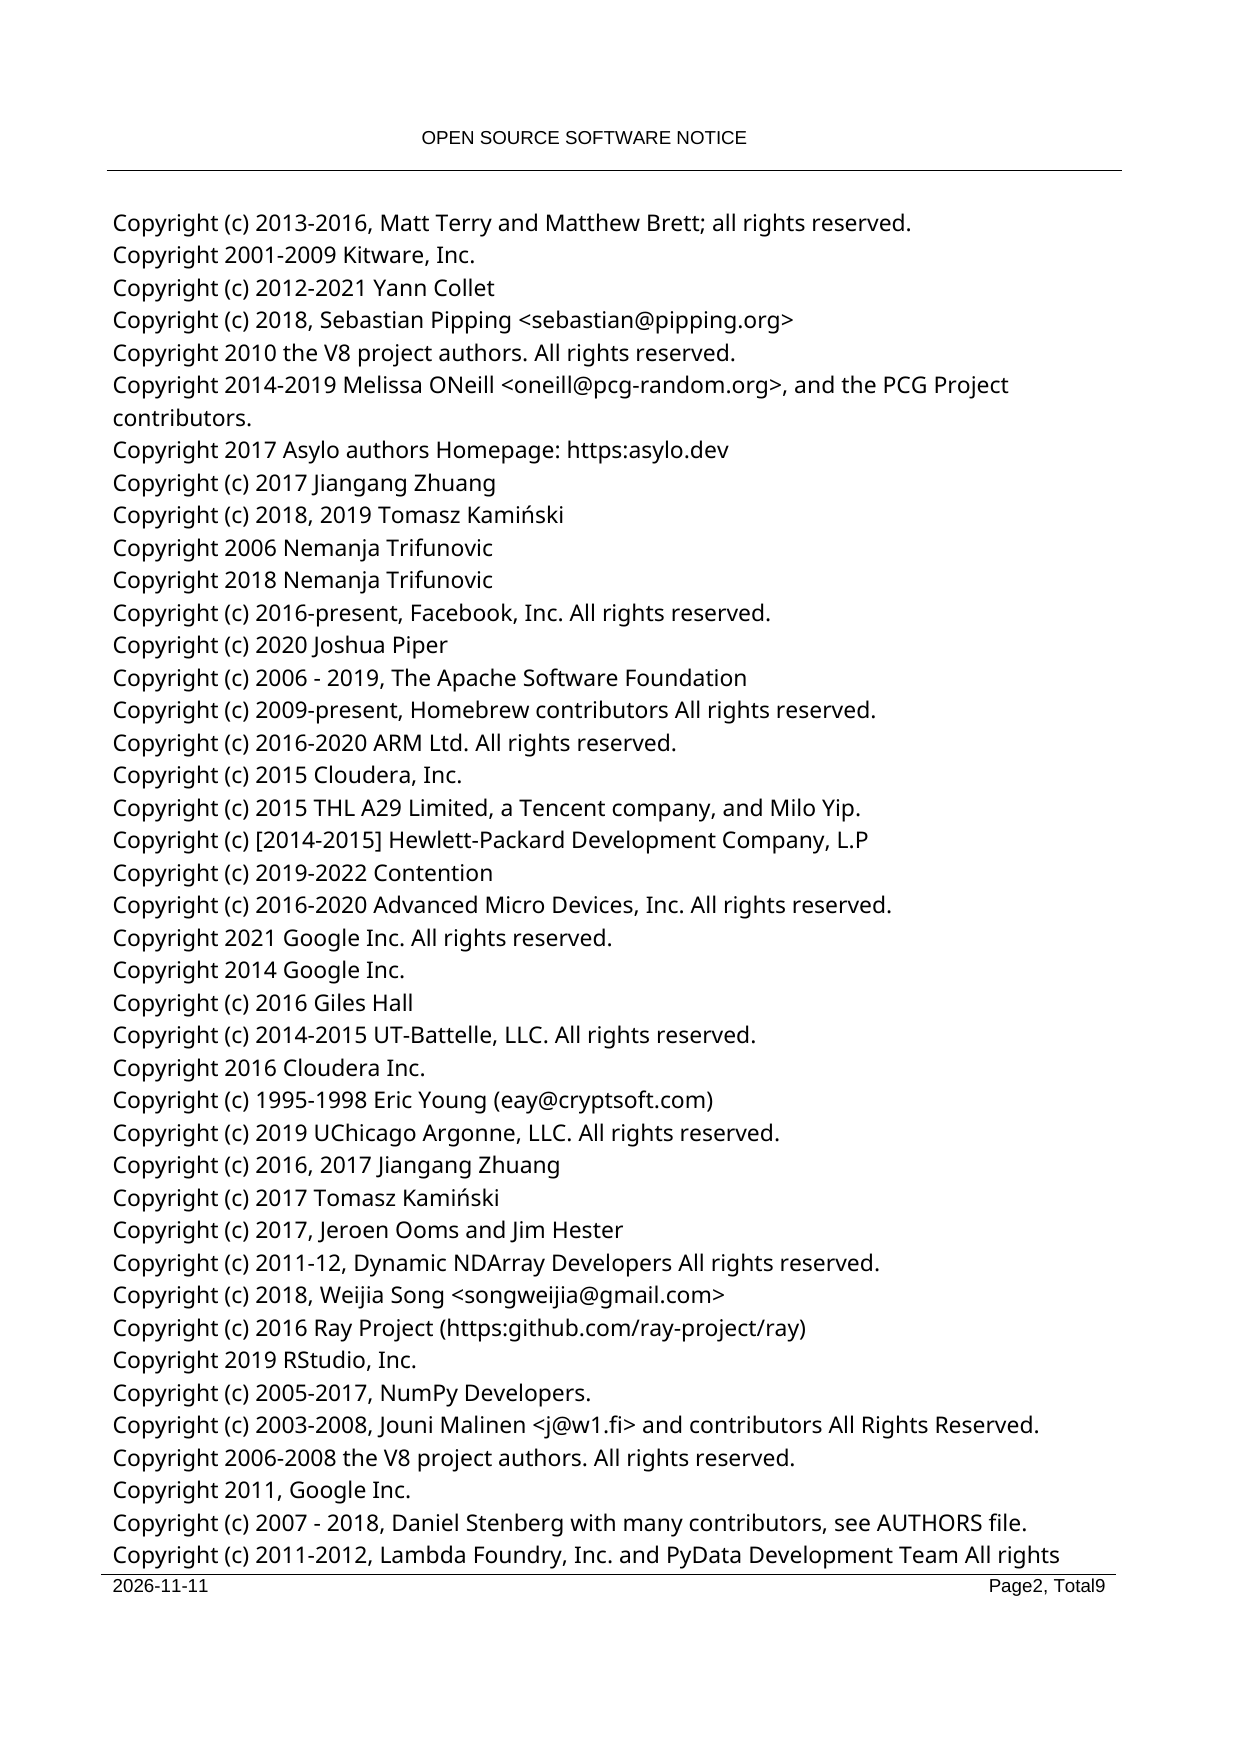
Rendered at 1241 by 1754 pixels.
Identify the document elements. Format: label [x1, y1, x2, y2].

text [112, 206, 1128, 1571]
